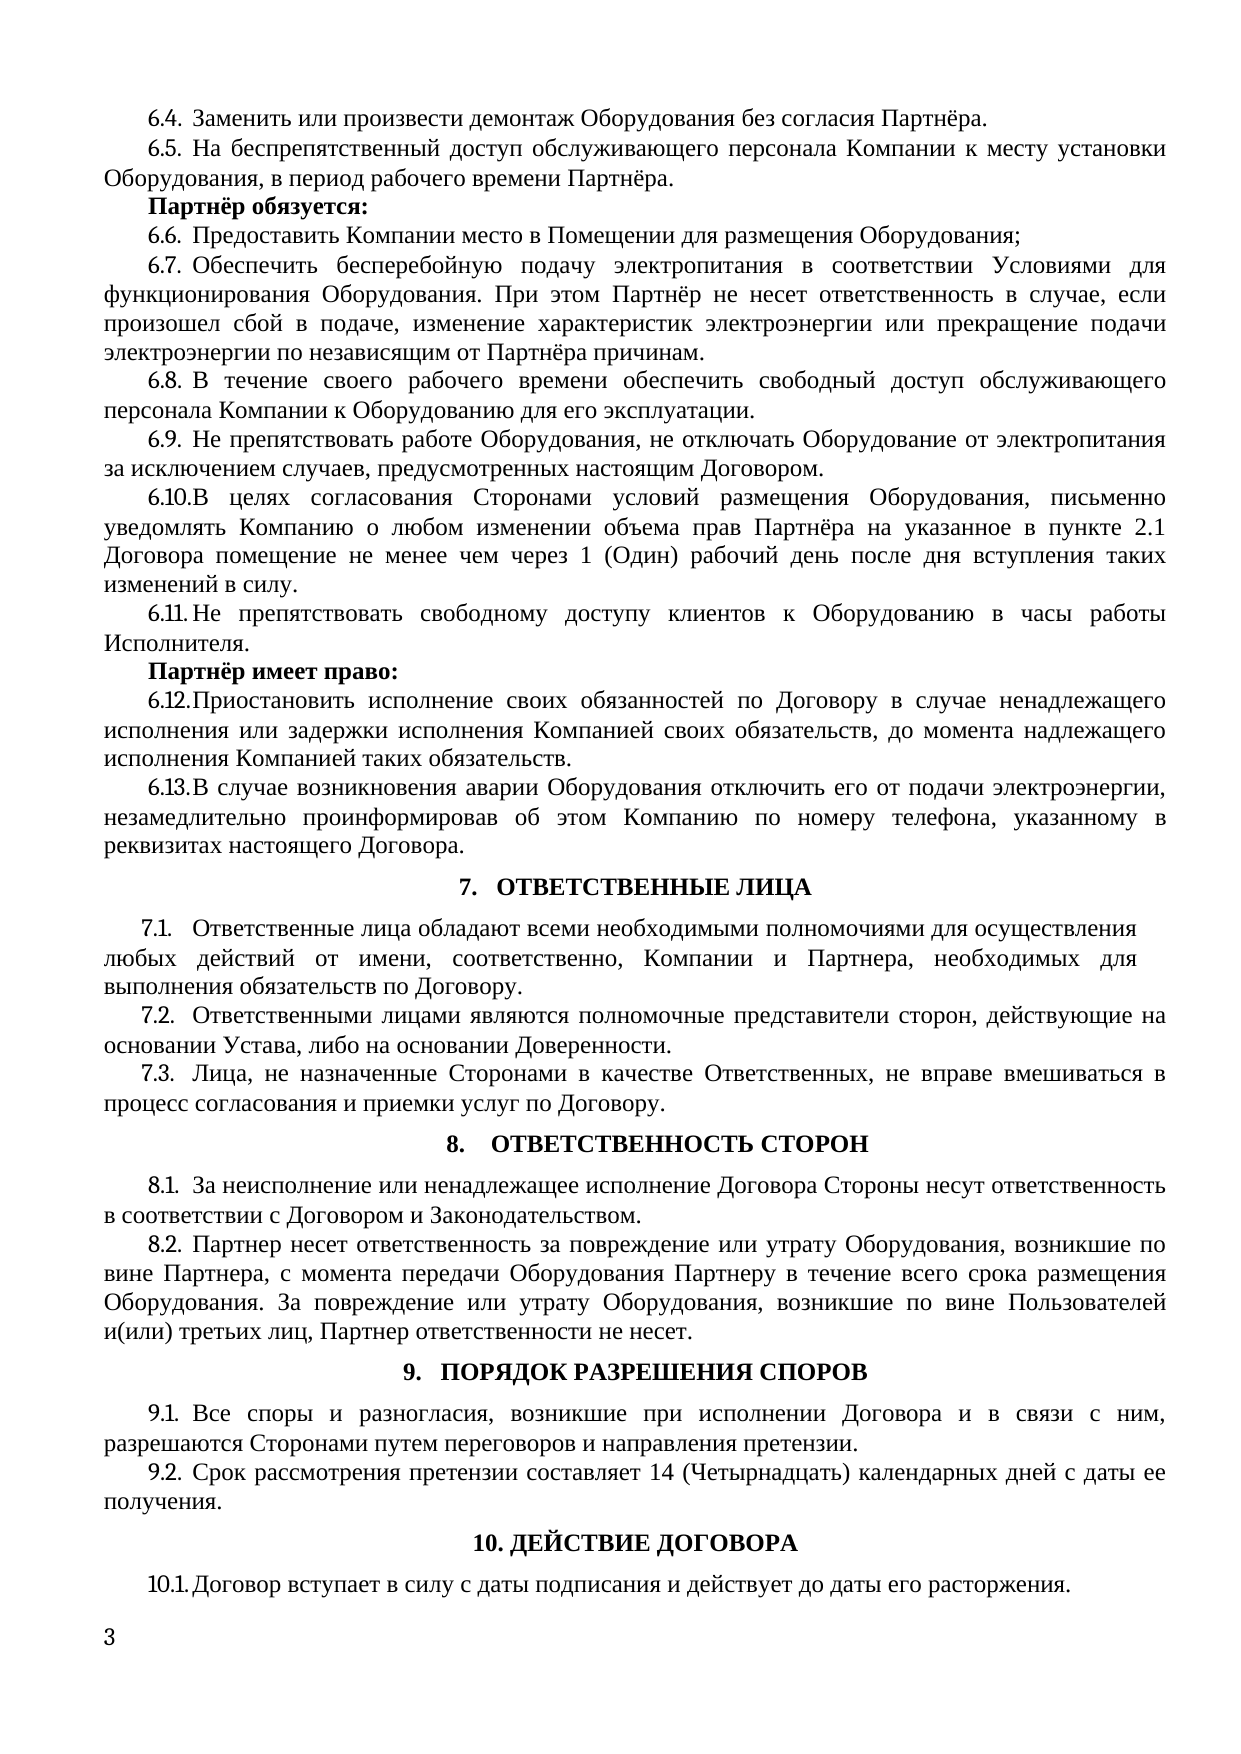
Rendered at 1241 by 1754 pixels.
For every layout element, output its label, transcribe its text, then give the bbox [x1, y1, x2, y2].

text ПОРЯДОК РАЗРЕШЕНИЯ СПОРОВ [103, 1386, 1167, 1415]
text Предоставить Компании место в Помещении для размещения Оборудования; [103, 249, 1167, 278]
text Срок рассмотрения претензии составляет 14 (Четырнадцать) календарных дней с даты ее получения. [103, 1486, 1167, 1544]
text Не препятствовать работе Оборудования, не отключать Оборудование от электропитания за исключением случаев, предусмотренных настоящим Договором. [103, 453, 1167, 511]
text Приостановить исполнение своих обязанностей по Договору в случае ненадлежащего исполнения или задержки исполнения Компанией своих обязательств, до момента надлежащего исполнения Компанией таких обязательств. [103, 714, 1167, 801]
list Компания имеет право: [103, 103, 1167, 132]
text Обеспечить бесперебойную подачу электропитания в соответствии Условиями для функционирования Оборудования. При этом Партнёр не несет ответственность в случае, если произошел сбой в подаче, изменение характеристик электроэнергии или прекращение подачи электроэнергии по независящим от Партнёра причинам. [103, 278, 1167, 394]
text Не препятствовать свободному доступу клиентов к Оборудованию в часы работы Исполнителя. [103, 627, 1167, 685]
text ОТВЕТСТВЕННЫЕ ЛИЦА [103, 901, 1167, 929]
text Лица, не назначенные Сторонами в качестве Ответственных, не вправе вмешиваться в процесс согласования и приемки услуг по Договору. [103, 1087, 1167, 1146]
text За неисполнение или ненадлежащее исполнение Договора Стороны несут ответственность в соответствии с Договором и Законодательством. [103, 1199, 1167, 1258]
list Партнёр имеет право: [103, 685, 1167, 714]
text Ответственными лицами являются полномочные представители сторон, действующие на основании Устава, либо на основании Доверенности. [103, 1029, 1167, 1087]
text В случае возникновения аварии Оборудования отключить его от подачи электроэнергии, незамедлительно проинформировав об этом Компанию по номеру телефона, указанному в реквизитах настоящего Договора. [103, 801, 1167, 888]
text В течение своего рабочего времени обеспечить свободный доступ обслуживающего персонала Компании к Оборудованию для его эксплуатации. [103, 394, 1167, 453]
text На беспрепятственный доступ обслуживающего персонала Компании к месту установки Оборудования, в период рабочего времени Партнёра. [103, 162, 1167, 220]
text ОТВЕТСТВЕННОСТЬ СТОРОН [103, 1158, 1167, 1187]
text Ответственные лица обладают всеми необходимыми полномочиями для осуществления любых действий от имени, соответственно, Компании и Партнера, необходимых для выполнения обязательств по Договору. [103, 942, 1138, 1029]
text ДЕЙСТВИЕ ДОГОВОРА [103, 1556, 1167, 1585]
text Все споры и разногласия, возникшие при исполнении Договора и в связи с ним, разрешаются Сторонами путем переговоров и направления претензии. [103, 1427, 1167, 1486]
text Партнер несет ответственность за повреждение или утрату Оборудования, возникшие по вине Партнера, c момента передачи Оборудования Партнеру в течение всего срока размещения Оборудования. За повреждение или утрату Оборудования, возникшие по вине Пользователей и(или) третьих лиц, Партнер ответственности не несет. [103, 1258, 1167, 1373]
text В целях согласования Сторонами условий размещения Оборудования, письменно уведомлять Компанию о любом изменении объема прав Партнёра на указанное в пункте 2.1 Договора помещение не менее чем через 1 (Один) рабочий день после дня вступления таких изменений в силу. [103, 511, 1167, 627]
text Заменить или произвести демонтаж Оборудования без согласия Партнёра. [103, 132, 1167, 162]
list Партнёр обязуется: [103, 220, 1167, 249]
